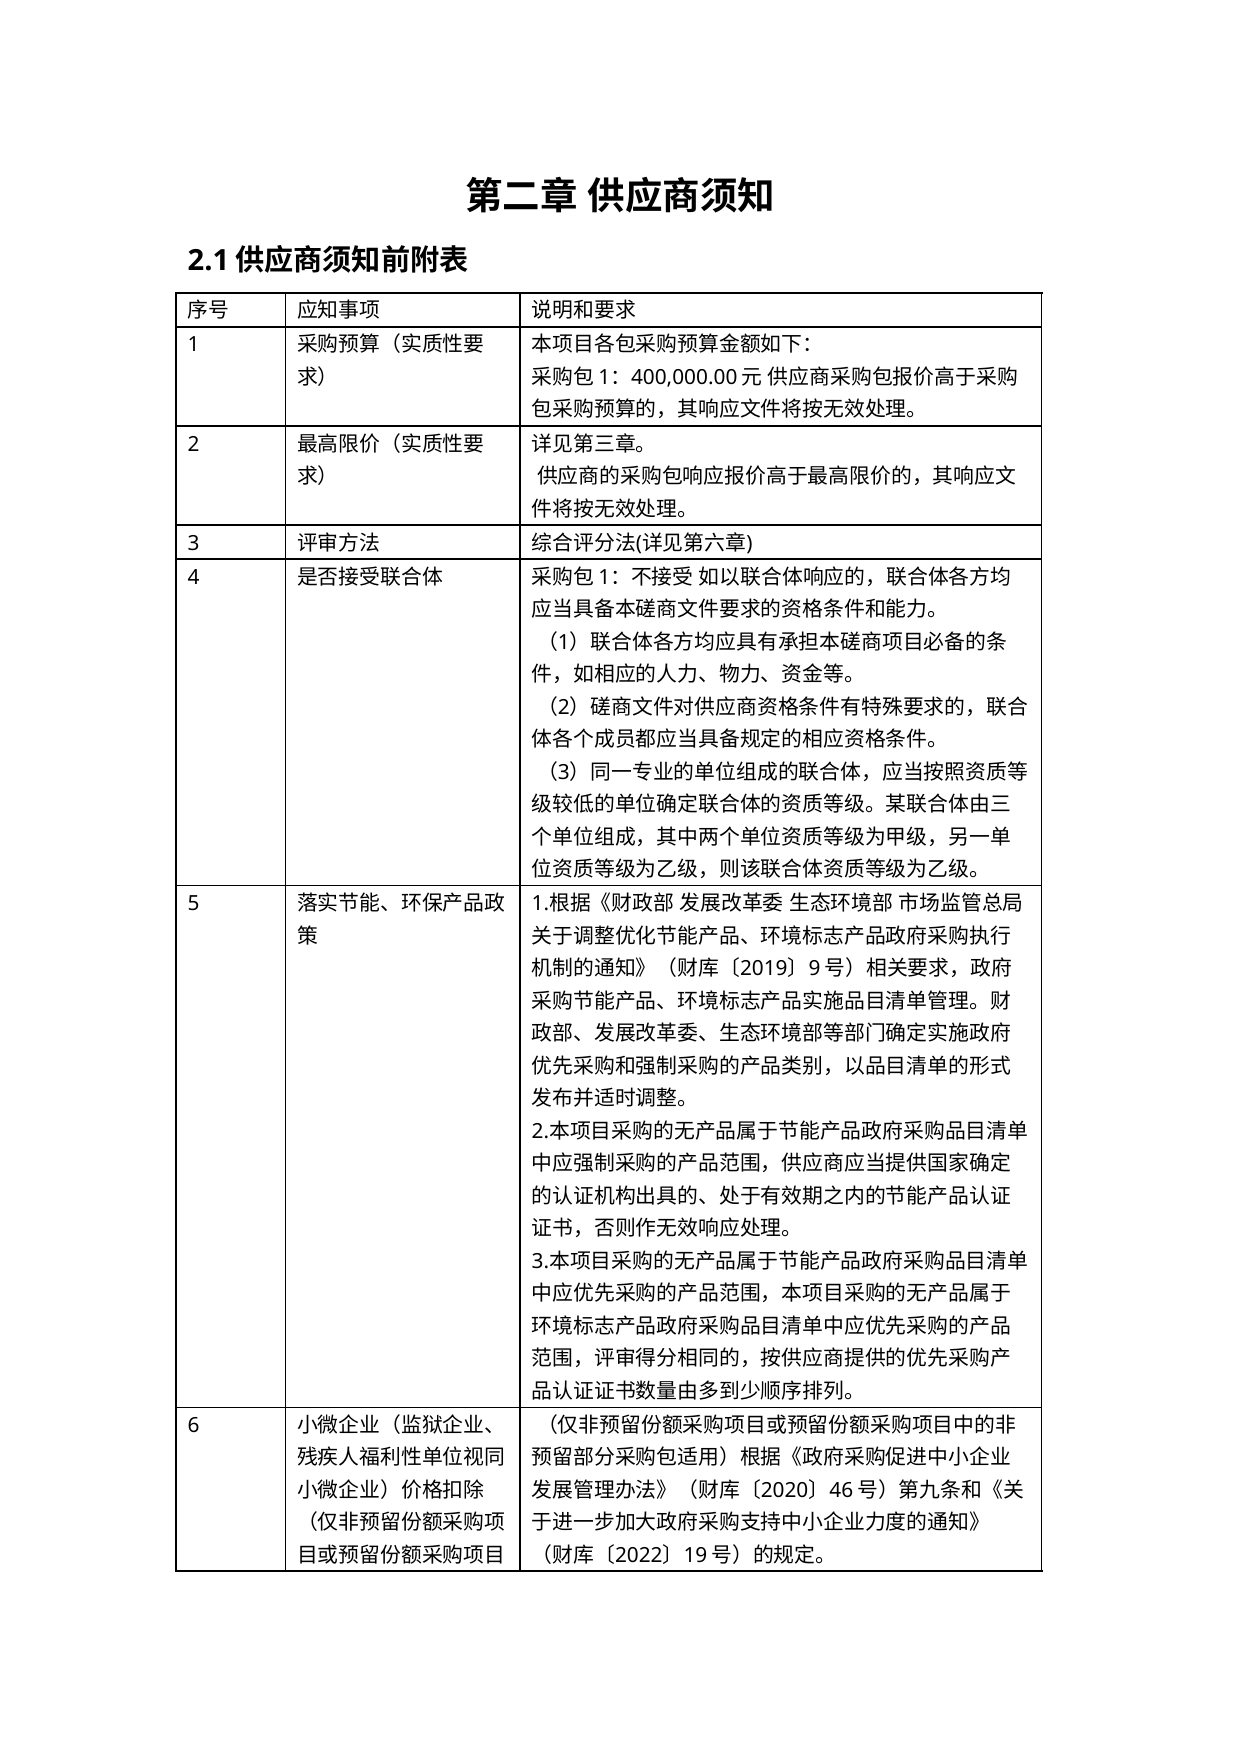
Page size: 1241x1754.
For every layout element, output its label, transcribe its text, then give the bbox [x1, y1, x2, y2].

table_cell 2 [177, 427, 285, 524]
table_cell 最高限价（实质性要求） [286, 427, 519, 524]
table_cell 采购包1：不接受 如以联合体响应的，联合体各方均应当具备本磋商文件要求的资格条件和能力。 （1）联合体各方均应具有承担本磋商项目必备的条件，如相应的人力、物力、资金等。 （2）磋商文件对供应商资格条件有特殊要求的，联合体各个成员都应当具备规定的相应资格条件。 （3）同一专业的单位组成的联合体，应当按照资质等级较低的单位确定联合体的资质等级。某联合体由三个单位组成，其中两个单位资质等级为甲级，另一单位资质等级为乙级，则该联合体资质等级为乙级。 [521, 560, 1041, 885]
table_cell 1 [177, 328, 285, 425]
table_cell 3 [177, 526, 285, 558]
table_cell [521, 1408, 1041, 1570]
text 第二章 供应商须知 [187, 162, 1053, 227]
table_cell 本项目各包采购预算金额如下： 采购包1：400,000.00元 供应商采购包报价高于采购包采购预算的，其响应文件将按无效处理。 [521, 328, 1041, 425]
table_cell 4 [177, 560, 285, 885]
table_cell 采购预算（实质性要求） [286, 328, 519, 425]
table_header 序号 [177, 294, 285, 326]
table_cell 是否接受联合体 [286, 560, 519, 885]
table_cell 评审方法 [286, 526, 519, 558]
table_cell 5 [177, 886, 285, 1406]
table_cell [286, 1408, 519, 1570]
text 2.1供应商须知前附表 [187, 227, 1053, 292]
table_cell 落实节能、环保产品政策 [286, 886, 519, 1406]
table_cell 6 [177, 1408, 285, 1570]
table_cell 详见第三章。 供应商的采购包响应报价高于最高限价的，其响应文件将按无效处理。 [521, 427, 1041, 524]
table_cell 1.根据《财政部 发展改革委 生态环境部 市场监管总局关于调整优化节能产品、环境标志产品政府采购执行机制的通知》（财库〔2019〕9号）相关要求，政府采购节能产品、环境标志产品实施品目清单管理。财政部、发展改革委、生态环境部等部门确定实施政府优先采购和强制采购的产品类别，以品目清单的形式发布并适时调整。 2.本项目采购的无产品属于节能产品政府采购品目清单中应强制采购的产品范围，供应商应当提供国家确定的认证机构出具的、处于有效期之内的节能产品认证证书，否则作无效响应处理。 3.本项目采购的无产品属于节能产品政府采购品目清单中应优先采购的产品范围，本项目采购的无产品属于环境标志产品政府采购品目清单中应优先采购的产品范围，评审得分相同的，按供应商提供的优先采购产品认证证书数量由多到少顺序排列。 [521, 886, 1041, 1406]
table_cell 综合评分法(详见第六章) [521, 526, 1041, 558]
table_header 说明和要求 [521, 294, 1041, 326]
table_header 应知事项 [286, 294, 519, 326]
